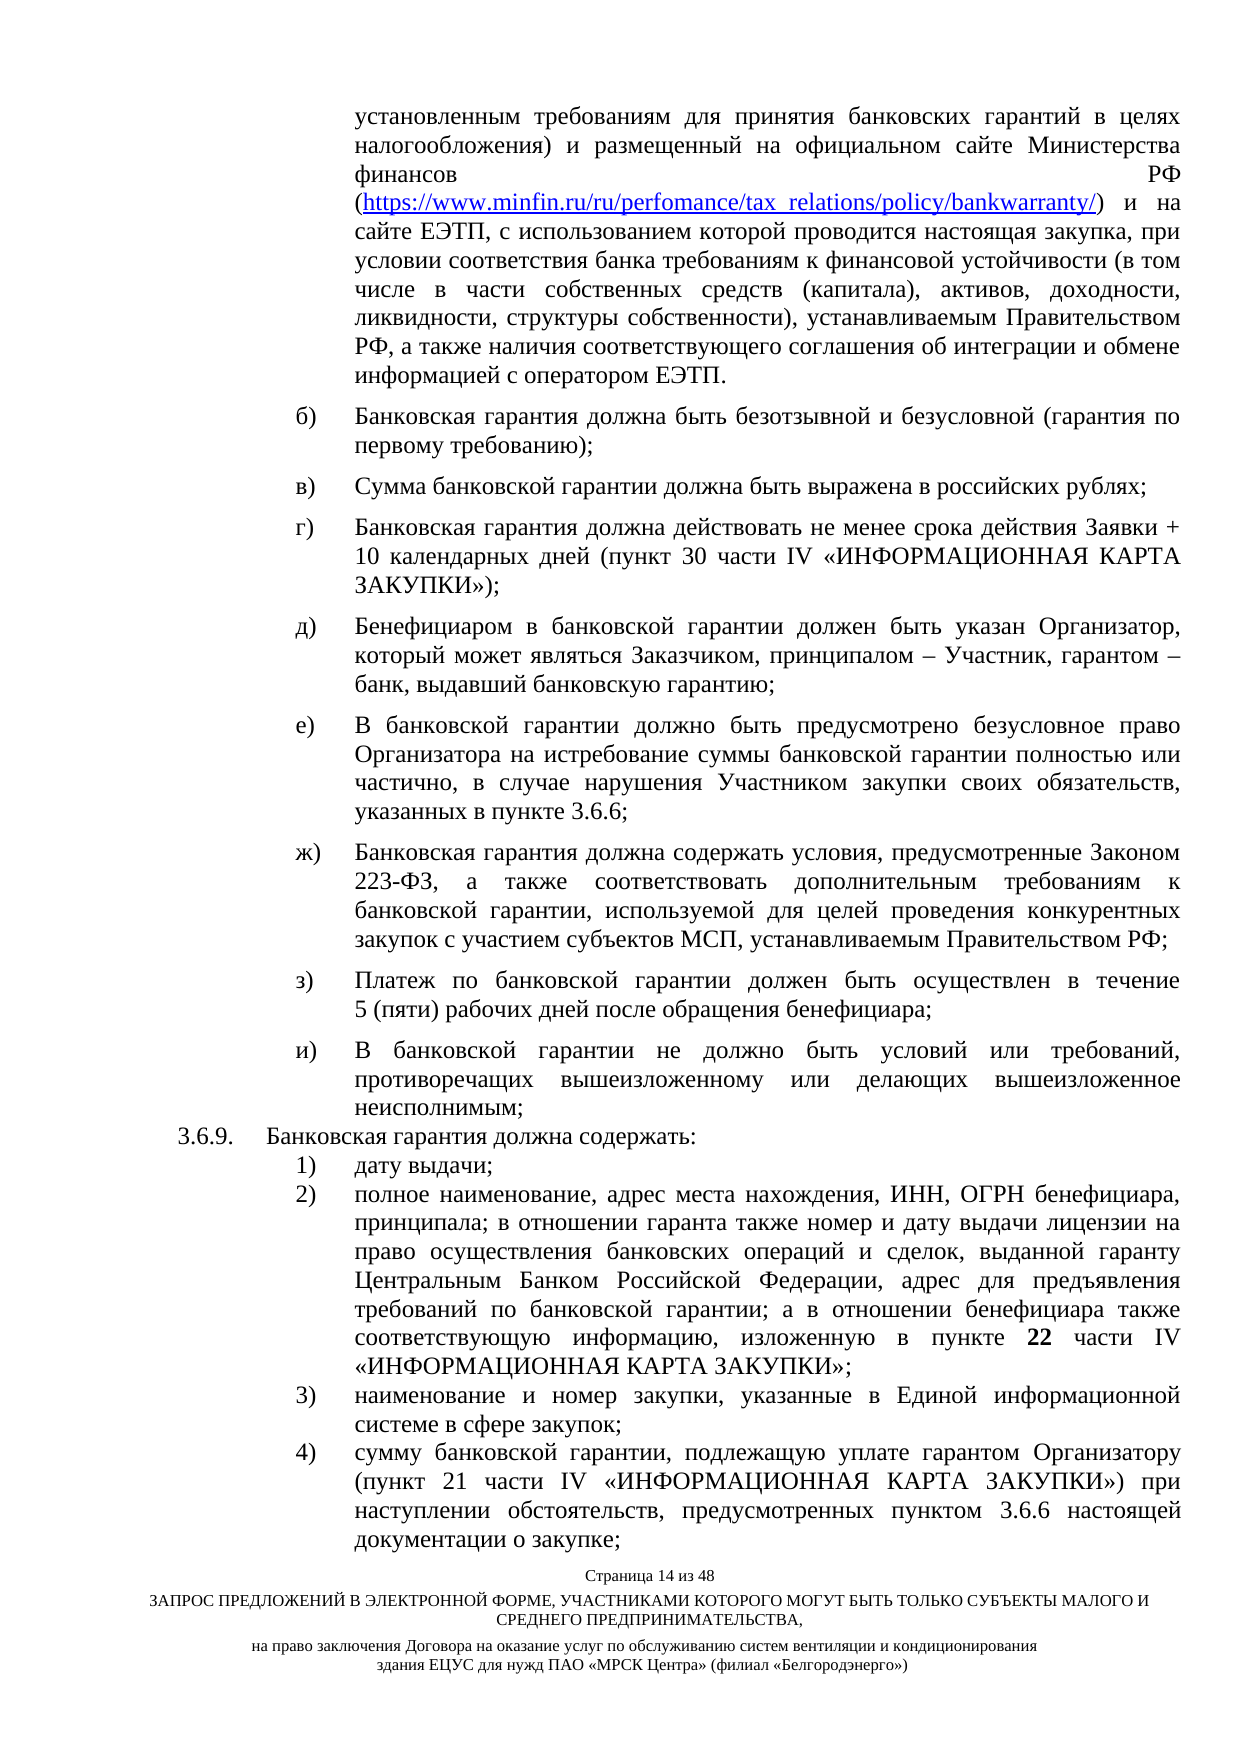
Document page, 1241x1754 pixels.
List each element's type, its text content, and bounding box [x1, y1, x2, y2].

list Сумма банковской гарантии должна быть выражена в российских рублях; [295, 471, 1181, 500]
list полное наименование, адрес места нахождения, ИНН, ОГРН бенефициара, принципала; в отношении гаранта также номер и дату выдачи лицензии на право осуществления банковских операций и сделок, выданной гаранту Центральным Банком Российской Федерации, адрес для предъявления требований по банковской гарантии; а в отношении бенефициара также соответствующую информацию, изложенную в пункте 22 части IV «ИНФОРМАЦИОННАЯ КАРТА ЗАКУПКИ»; [295, 1179, 1181, 1380]
list Банковская гарантия должна быть безотзывной и безусловной (гарантия по первому требованию); [295, 401, 1181, 459]
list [295, 101, 1181, 389]
list Платеж по банковской гарантии должен быть осуществлен в течение 5 (пяти) рабочих дней после обращения бенефициара; [295, 965, 1181, 1022]
list Банковская гарантия должна содержать условия, предусмотренные Законом 223-ФЗ, а также соответствовать дополнительным требованиям к банковской гарантии, используемой для целей проведения конкурентных закупок с участием субъектов МСП, устанавливаемым Правительством РФ; [295, 837, 1181, 952]
list В банковской гарантии не должно быть условий или требований, противоречащих вышеизложенному или делающих вышеизложенное неисполнимым; [295, 1035, 1181, 1121]
list Банковская гарантия должна действовать не менее срока действия Заявки + 10 календарных дней (пункт 30 части IV «ИНФОРМАЦИОННАЯ КАРТА ЗАКУПКИ»); [295, 512, 1181, 599]
list В банковской гарантии должно быть предусмотрено безусловное право Организатора на истребование суммы банковской гарантии полностью или частично, в случае нарушения Участником закупки своих обязательств, указанных в пункте 3.6.6; [295, 710, 1181, 825]
list наименование и номер закупки, указанные в Единой информационной системе в сфере закупок; [295, 1380, 1181, 1437]
list Бенефициаром в банковской гарантии должен быть указан Организатор, который может являться Заказчиком, принципалом – Участник, гарантом – банк, выдавший банковскую гарантию; [295, 611, 1181, 697]
list сумму банковской гарантии, подлежащую уплате гарантом Организатору (пункт 21 части IV «ИНФОРМАЦИОННАЯ КАРТА ЗАКУПКИ») при наступлении обстоятельств, предусмотренных пунктом 3.6.6 настоящей документации о закупке; [295, 1437, 1181, 1552]
list дату выдачи; [295, 1150, 1181, 1179]
subtitle Банковская гарантия должна содержать: [118, 1121, 1181, 1150]
